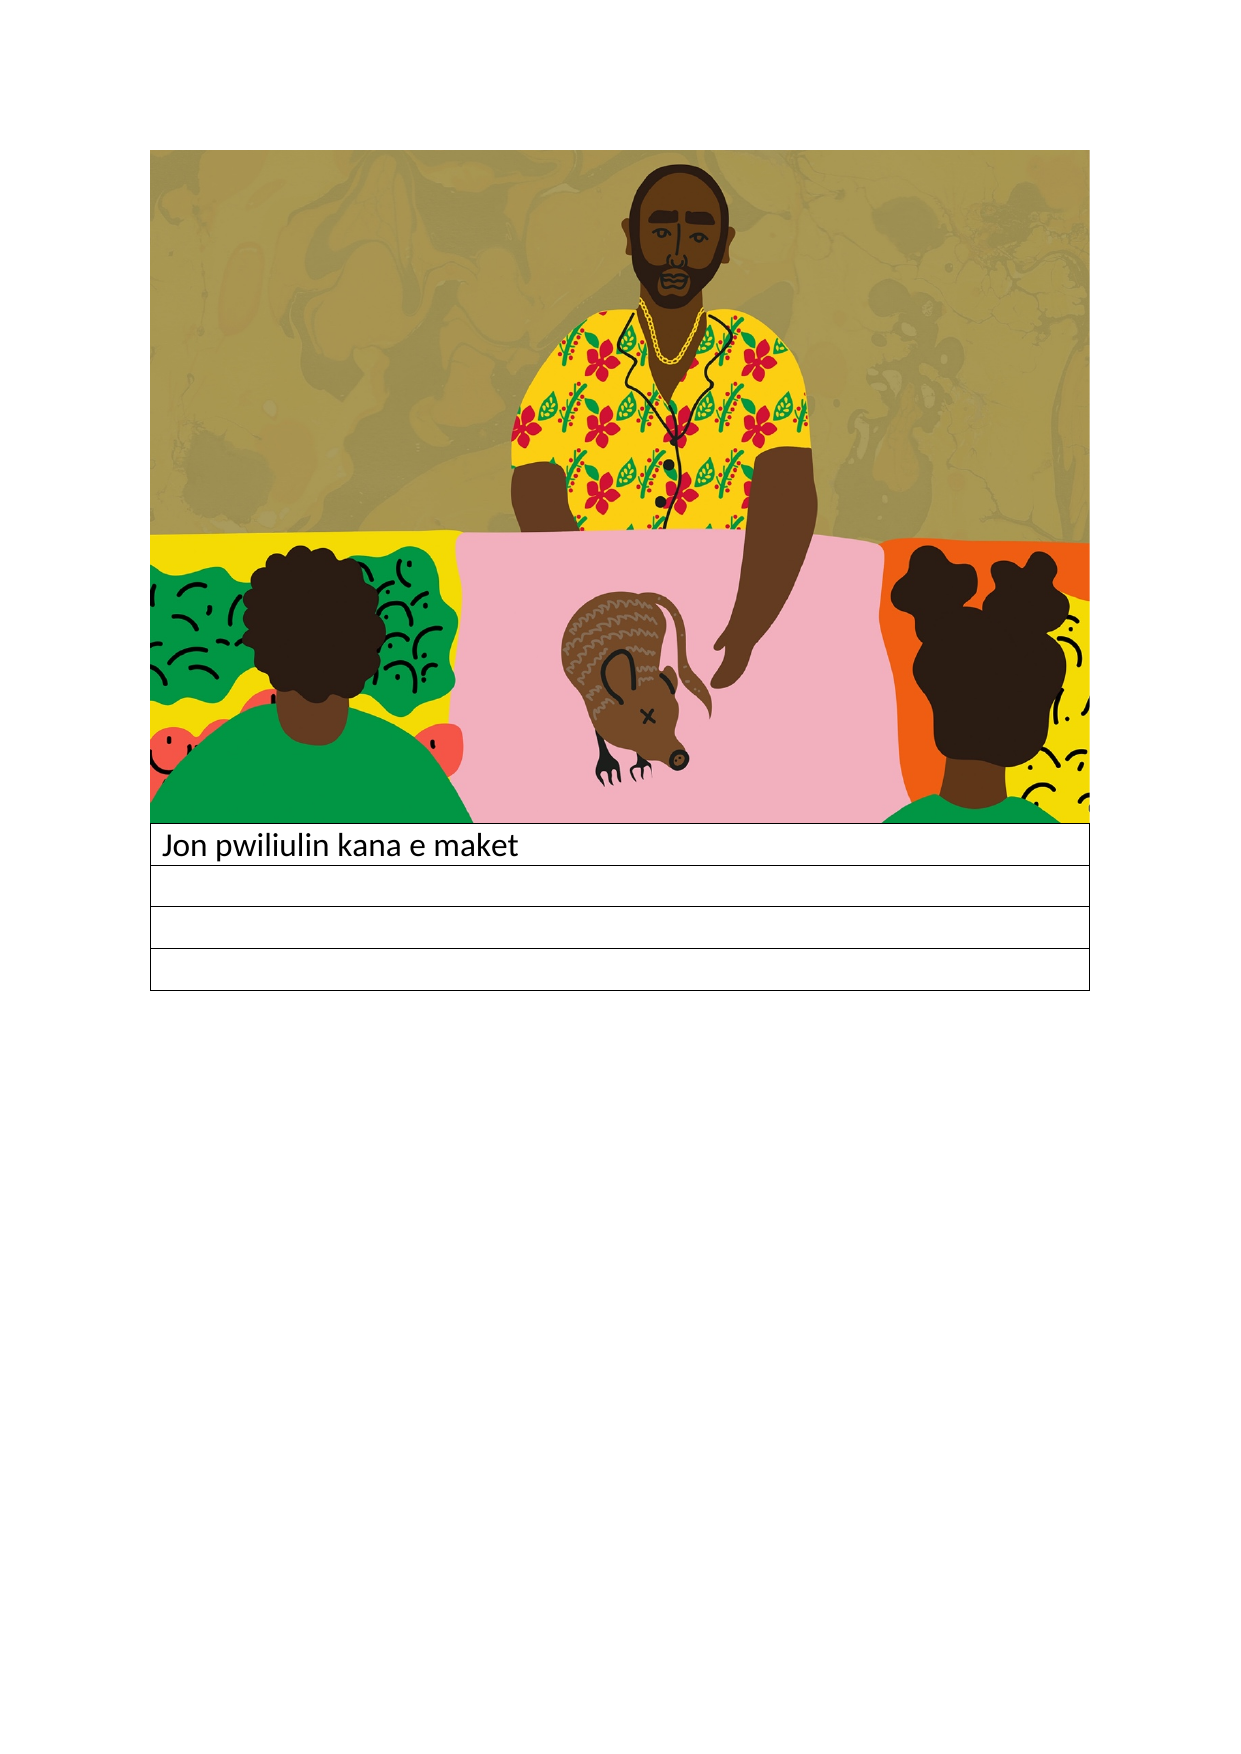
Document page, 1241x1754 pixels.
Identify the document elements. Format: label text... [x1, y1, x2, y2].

table_cell [151, 907, 1089, 948]
table_cell [151, 949, 1089, 990]
table_cell [151, 866, 1089, 906]
table_header Jon pwiliulin kana e maket [151, 824, 1089, 864]
picture [150, 150, 1090, 823]
